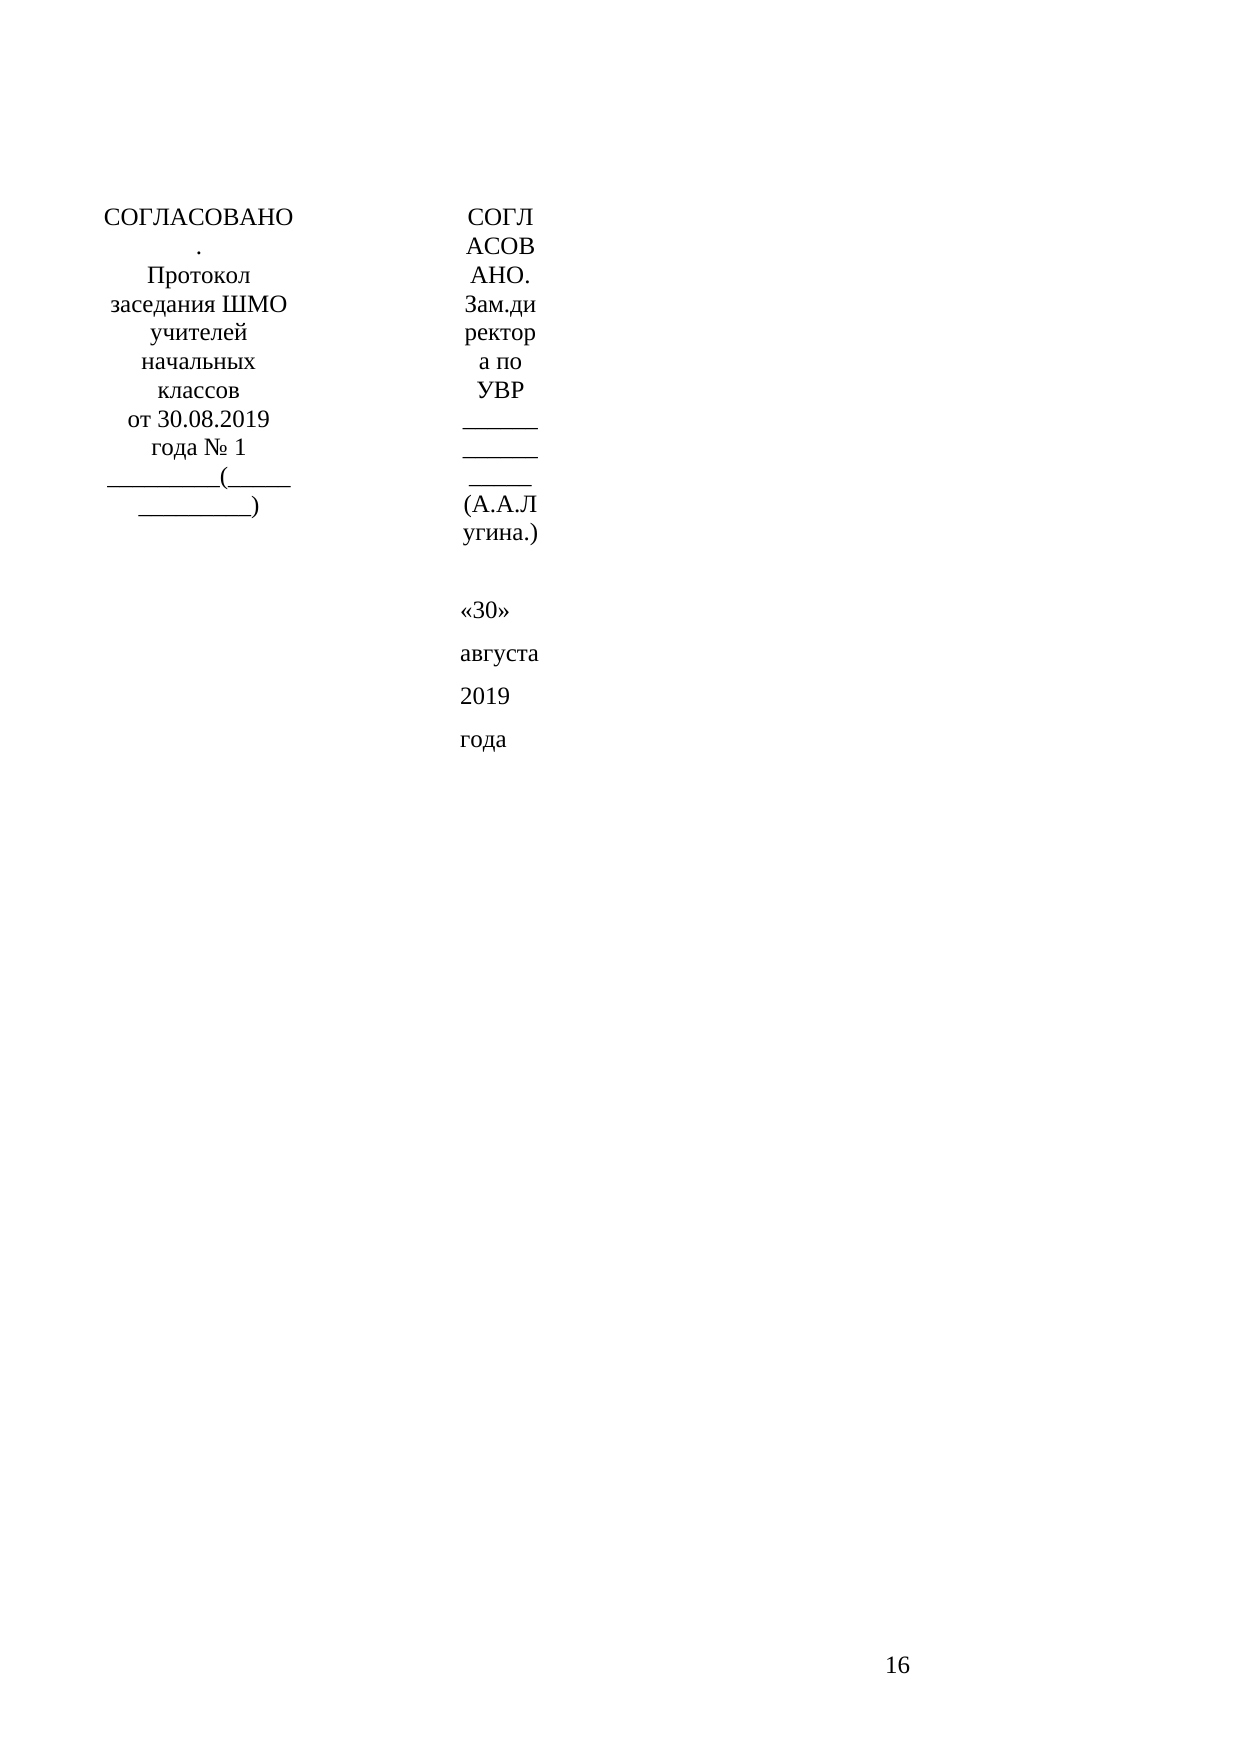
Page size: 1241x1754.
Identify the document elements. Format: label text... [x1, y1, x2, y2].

text учителей начальных классов [103, 317, 294, 404]
text _________(______________) [103, 461, 294, 519]
text Протокол заседания ШМО [103, 260, 294, 317]
text СОГЛАСОВАНО. [460, 202, 541, 289]
text Зам.директора по УВР [460, 289, 541, 404]
text от 30.08.2019 года № 1 [103, 404, 294, 461]
text «30» августа 2019 года [460, 546, 541, 753]
text _________________ (А.А.Лугина.) [460, 404, 541, 546]
text СОГЛАСОВАНО. [103, 202, 294, 260]
